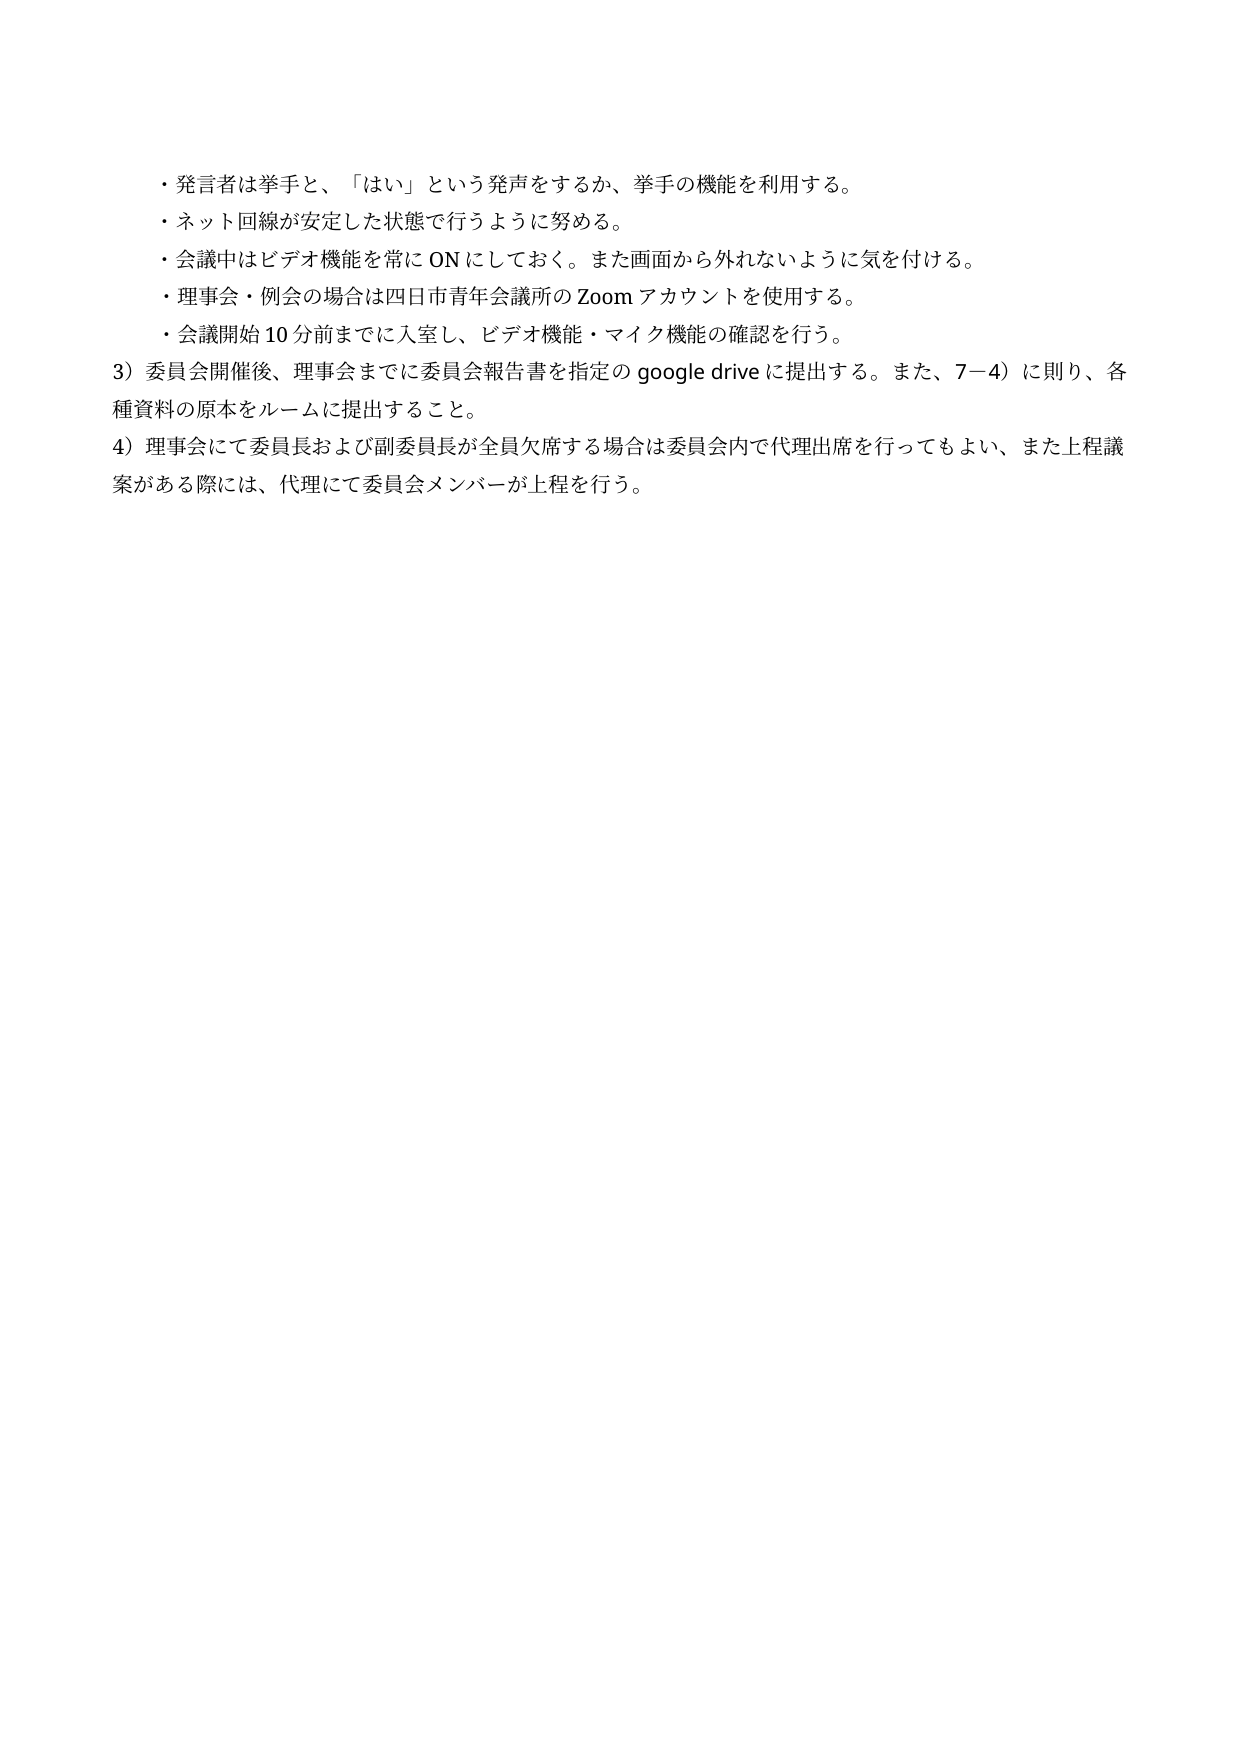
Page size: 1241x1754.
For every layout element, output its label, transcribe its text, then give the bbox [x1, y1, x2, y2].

text ・発言者は挙手と、「はい」という発声をするか、挙手の機能を利用する。 [112, 164, 1128, 202]
text ・ネット回線が安定した状態で行うように努める。 [112, 202, 1128, 239]
text ・会議開始10分前までに入室し、ビデオ機能・マイク機能の確認を行う。 [156, 314, 1128, 352]
text 4）理事会にて委員長および副委員長が全員欠席する場合は委員会内で代理出席を行ってもよい、また上程議案がある際には、代理にて委員会メンバーが上程を行う。 [112, 427, 1128, 502]
text ・会議中はビデオ機能を常にONにしておく。また画面から外れないように気を付ける。 [112, 239, 1128, 277]
text ・理事会・例会の場合は四日市青年会議所のZoomアカウントを使用する。 [156, 277, 1128, 314]
text 3）委員会開催後、理事会までに委員会報告書を指定のgoogle driveに提出する。また、7－4）に則り、各種資料の原本をルームに提出すること。 [112, 352, 1128, 427]
